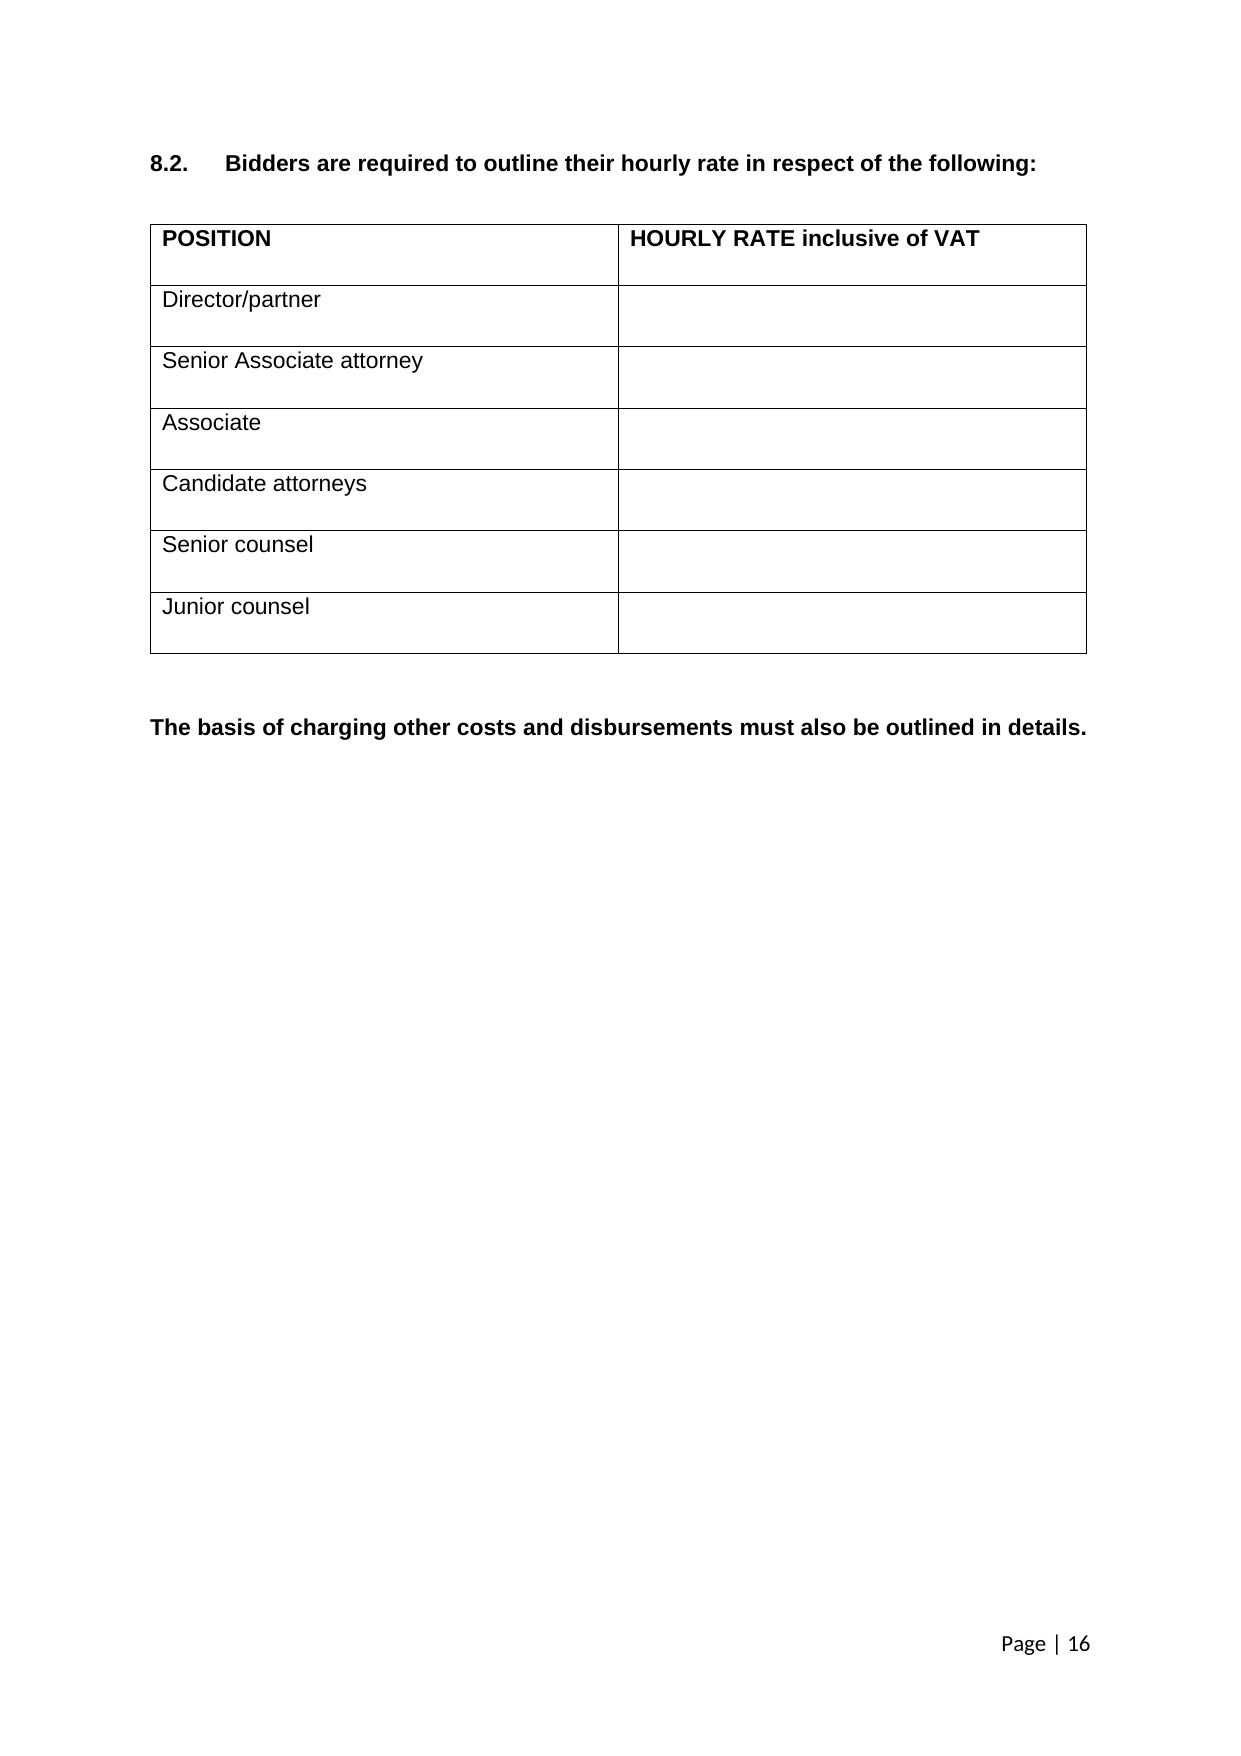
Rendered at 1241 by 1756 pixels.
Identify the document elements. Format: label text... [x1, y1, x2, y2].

table_cell [619, 409, 1086, 469]
table_cell Associate [151, 409, 618, 469]
table_header HOURLY RATE inclusive of VAT [619, 225, 1086, 285]
table_cell [619, 286, 1086, 346]
table_cell Senior counsel [151, 531, 618, 592]
table_cell [619, 593, 1086, 653]
table_cell Junior counsel [151, 593, 618, 653]
text The basis of charging other costs and disbursements must also be outlined in details. [150, 714, 1090, 741]
table_cell [619, 531, 1086, 592]
table_cell Senior Associate attorney [151, 347, 618, 408]
table_cell Candidate attorneys [151, 470, 618, 530]
table_header POSITION [151, 225, 618, 285]
list Bidders are required to outline their hourly rate in respect of the following: [150, 150, 1090, 176]
table_cell Director/partner [151, 286, 618, 346]
table_cell [619, 347, 1086, 408]
table_cell [619, 470, 1086, 530]
